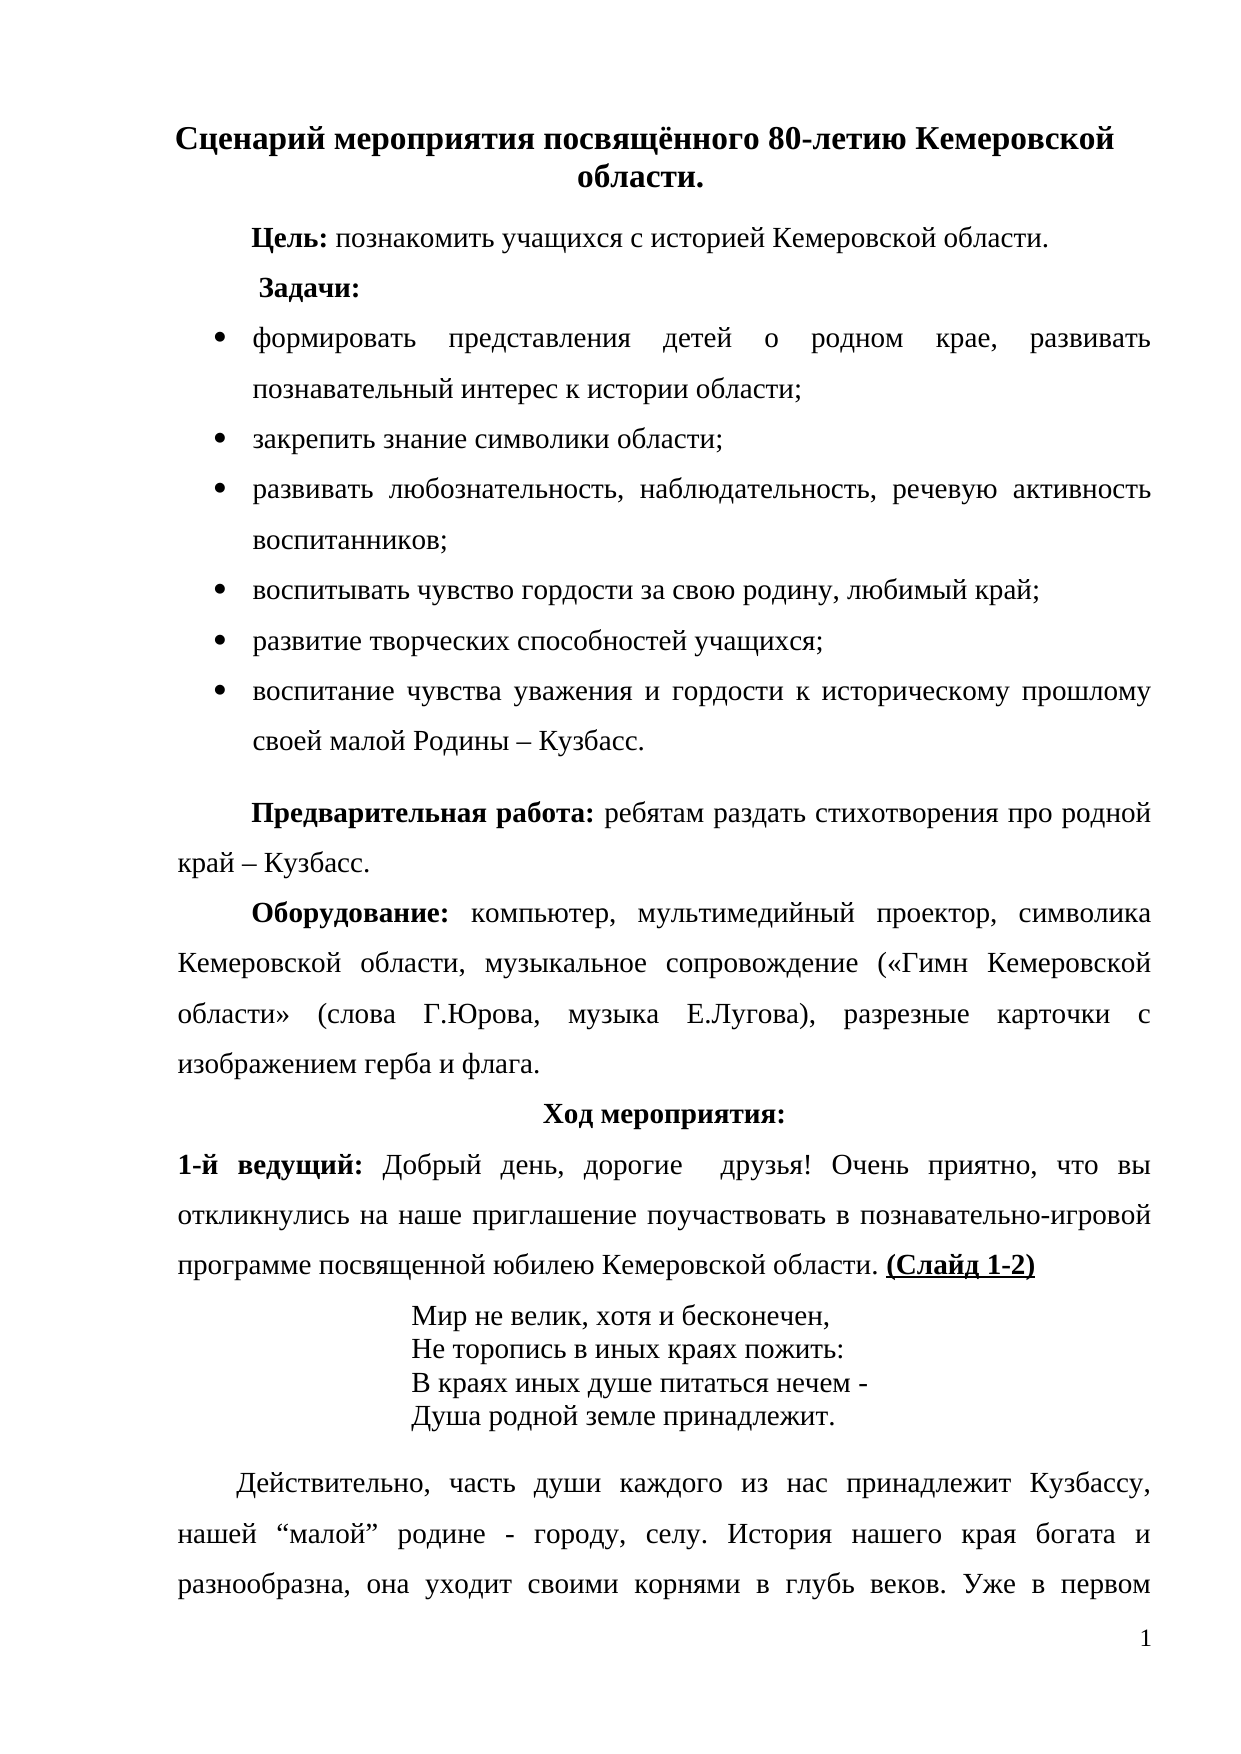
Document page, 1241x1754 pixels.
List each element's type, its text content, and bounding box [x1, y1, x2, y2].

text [177, 1466, 1152, 1600]
text Душа родной земле принадлежит. [177, 1398, 1152, 1432]
list развивать любознательность, наблюдательность, речевую активность воспитанников; [215, 472, 1152, 556]
list воспитание чувства уважения и гордости к историческому прошлому своей малой Родины – Кузбасс. [215, 673, 1152, 757]
list воспитывать чувство гордости за свою родину, любимый край; [215, 572, 1152, 606]
text Цель: познакомить учащихся с историей Кемеровской области. [177, 220, 1152, 253]
text Задачи: [177, 270, 1152, 304]
list развитие творческих способностей учащихся; [215, 623, 1152, 656]
text Сценарий мероприятия посвящённого 80-летию Кемеровской области. [158, 118, 1123, 195]
text Предварительная работа: ребятам раздать стихотворения про родной край – Кузбасс. [177, 795, 1152, 878]
text Ход мероприятия: [177, 1097, 1152, 1130]
text Оборудование: компьютер, мультимедийный проектор, символика Кемеровской области, музыкальное сопровождение («Гимн Кемеровской области» (слова Г.Юрова, музыка Е.Лугова), разрезные карточки с изображением герба и флага. [177, 895, 1152, 1080]
list формировать представления детей о родном крае, развивать познавательный интерес к истории области; [215, 320, 1152, 404]
text В краях иных душе питаться нечем - [177, 1365, 1152, 1398]
text Не торопись в иных краях пожить: [177, 1331, 1152, 1365]
text Мир не велик, хотя и бесконечен, [177, 1298, 1152, 1331]
list закрепить знание символики области; [215, 421, 1152, 455]
text 1-й ведущий: Добрый день, дорогие друзья! Очень приятно, что вы откликнулись на наше приглашение поучаствовать в познавательно-игровой программе посвященной юбилею Кемеровской области. (Слайд 1-2) [177, 1147, 1152, 1281]
